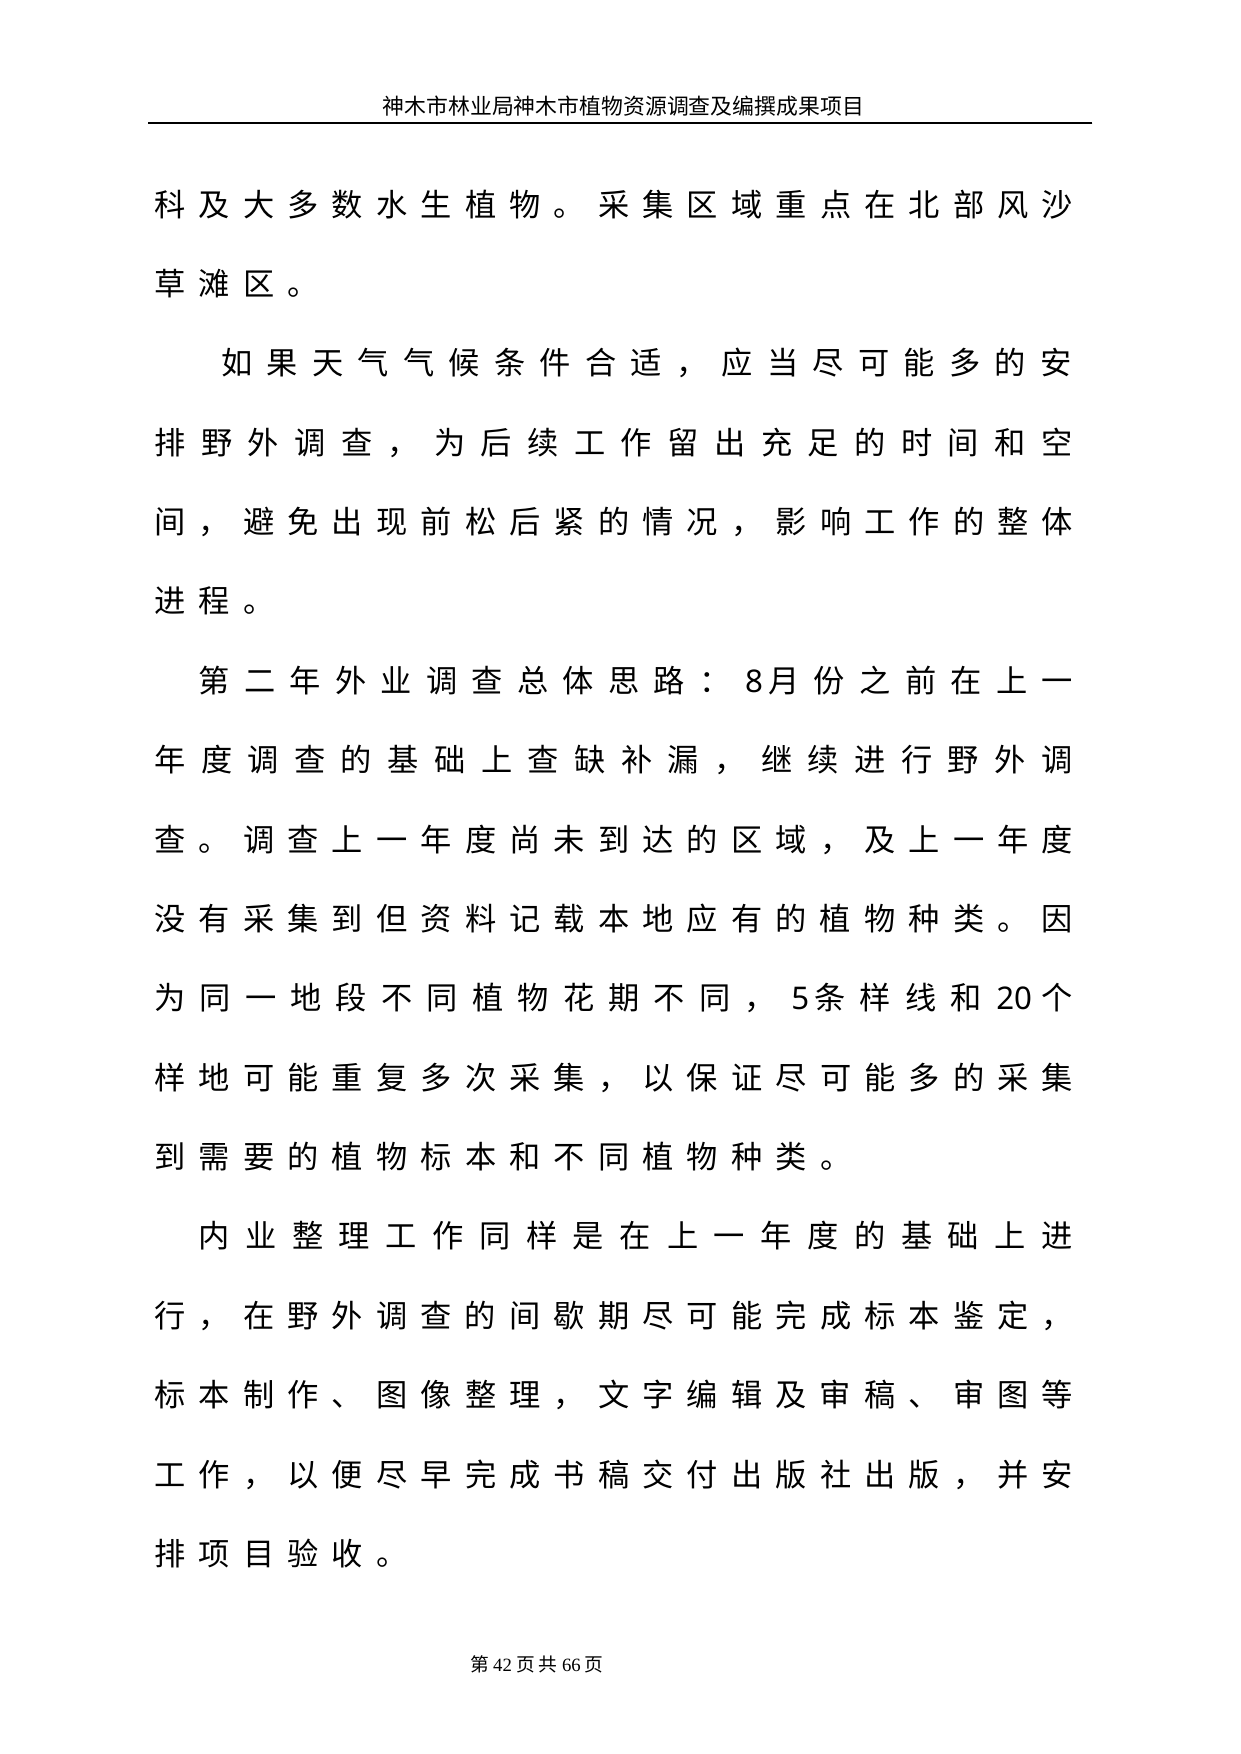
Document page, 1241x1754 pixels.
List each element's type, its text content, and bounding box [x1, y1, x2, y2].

text 如果天气气候条件合适，应当尽可能多的安排野外调查，为后续工作留出充足的时间和空间，避免出现前松后紧的情况，影响工作的整体进程。 [154, 321, 1086, 639]
text 内业整理工作同样是在上一年度的基础上进行，在野外调查的间歇期尽可能完成标本鉴定，标本制作、图像整理，文字编辑及审稿、审图等工作，以便尽早完成书稿交付出版社出版，并安排项目验收。 [154, 1194, 1086, 1591]
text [154, 163, 1086, 321]
text 第二年外业调查总体思路：8月份之前在上一年度调查的基础上查缺补漏，继续进行野外调查。调查上一年度尚未到达的区域，及上一年度没有采集到但资料记载本地应有的植物种类。因为同一地段不同植物花期不同，5条样线和20个样地可能重复多次采集，以保证尽可能多的采集到需要的植物标本和不同植物种类。 [154, 639, 1086, 1194]
